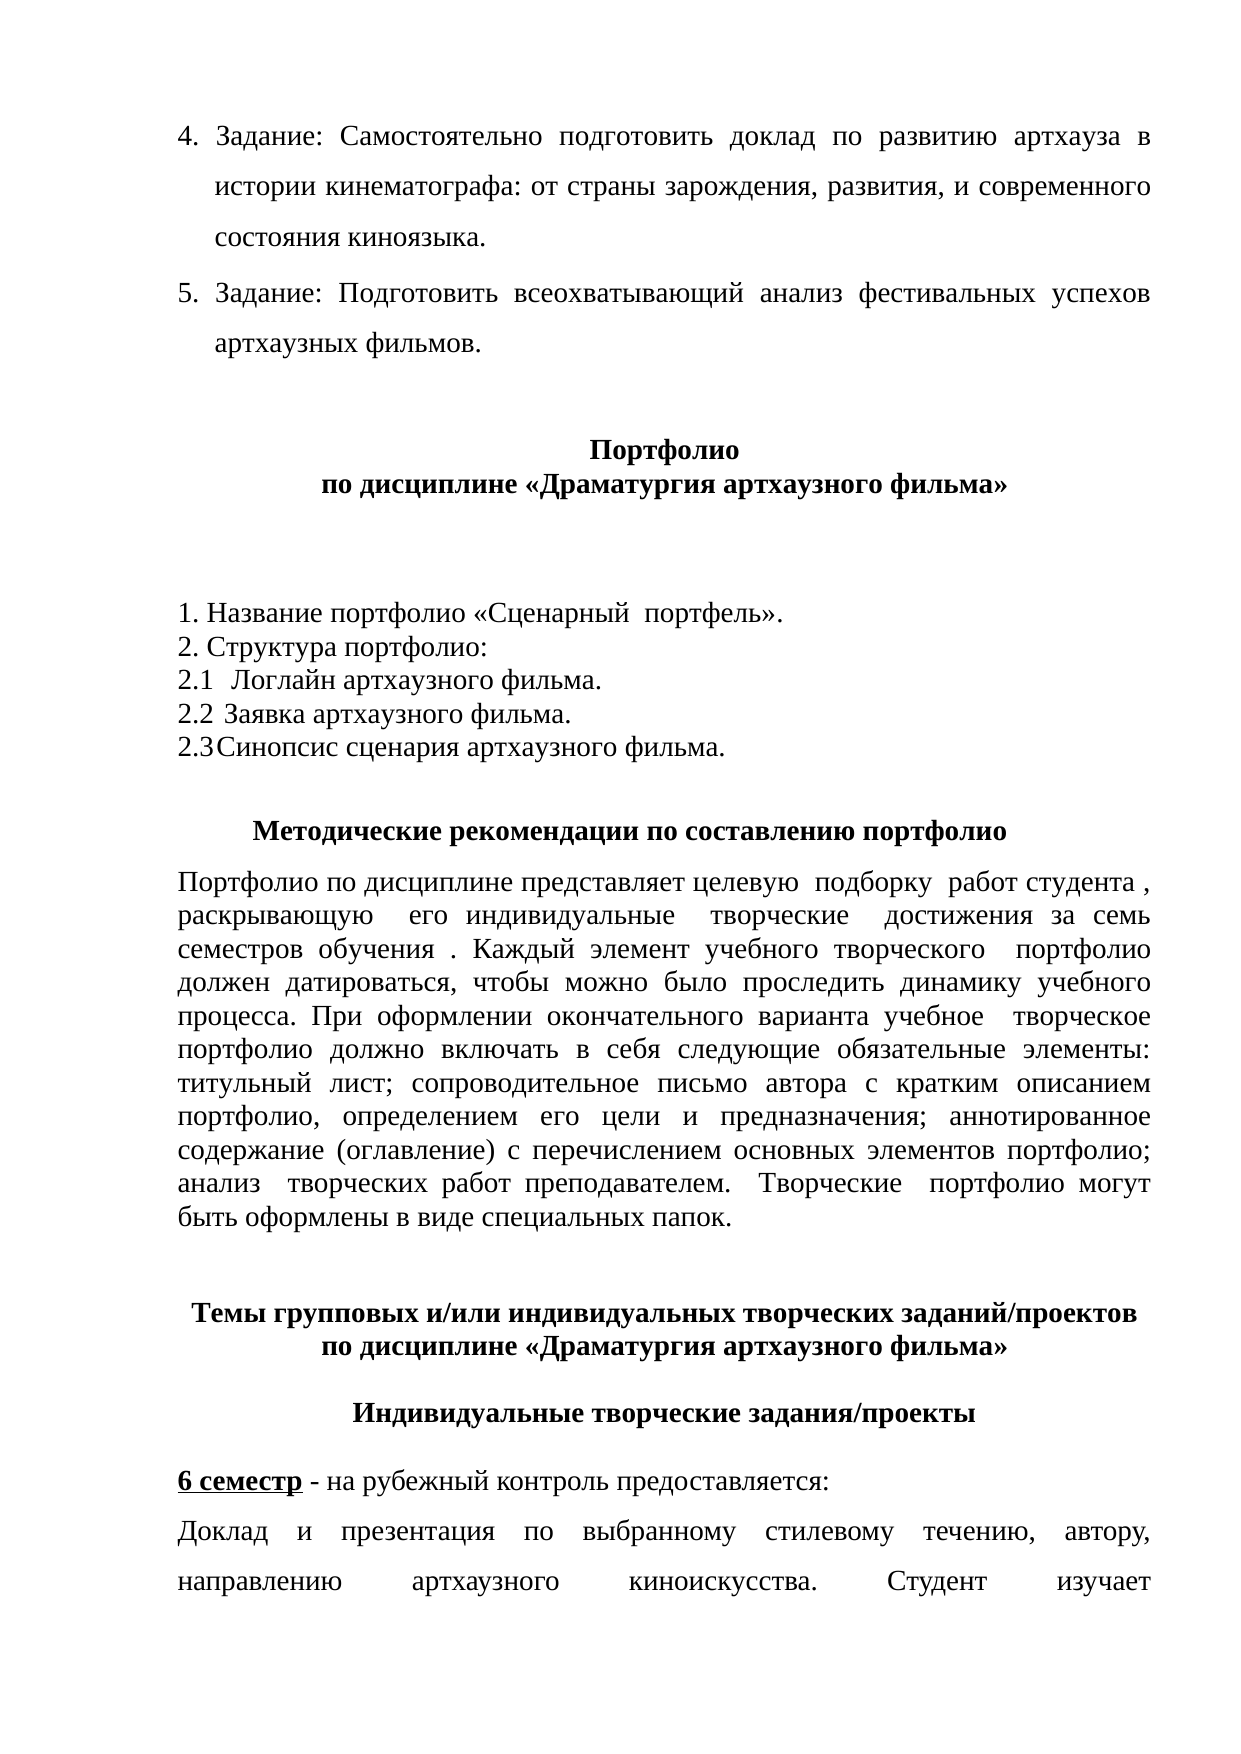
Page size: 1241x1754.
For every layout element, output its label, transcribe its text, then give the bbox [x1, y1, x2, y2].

text Темы групповых и/или индивидуальных творческих заданий/проектов [177, 1295, 1152, 1328]
text по дисциплине «Драматургия артхаузного фильма» [177, 1328, 1152, 1362]
text 6 семестр - на рубежный контроль предоставляется: [177, 1463, 1152, 1496]
text 5. Задание: Подготовить всеохватывающий анализ фестивальных успехов артхаузных фильмов. [177, 275, 1152, 359]
text Портфолио [177, 432, 1152, 466]
text Методические рекомендации по составлению портфолио [177, 813, 1152, 847]
text 1. Название портфолио «Сценарный портфель». [177, 595, 1152, 629]
list Заявка артхаузного фильма. [177, 696, 1152, 729]
text по дисциплине «Драматургия артхаузного фильма» [177, 466, 1152, 499]
text Портфолио по дисциплине представляет целевую подборку работ студента , раскрывающую его индивидуальные творческие достижения за семь семестров обучения . Каждый элемент учебного творческого портфолио должен датироваться, чтобы можно было проследить динамику учебного процесса. При оформлении окончательного варианта учебное творческое портфолио должно включать в себя следующие обязательные элементы: титульный лист; сопроводительное письмо автора с кратким описанием портфолио, определением его цели и предназначения; аннотированное содержание (оглавление) с перечислением основных элементов портфолио; анализ творческих работ преподавателем. Творческие портфолио могут быть оформлены в виде специальных папок. [177, 864, 1152, 1233]
text Индивидуальные творческие задания/проекты [177, 1396, 1152, 1429]
list Синопсис сценария артхаузного фильма. [177, 729, 1152, 763]
text 4. Задание: Самостоятельно подготовить доклад по развитию артхауза в истории кинематографа: от страны зарождения, развития, и современного состояния киноязыка. [177, 118, 1152, 252]
list Логлайн артхаузного фильма. [177, 662, 1152, 696]
text 2. Структура портфолио: [177, 629, 1152, 662]
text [177, 1513, 1152, 1597]
